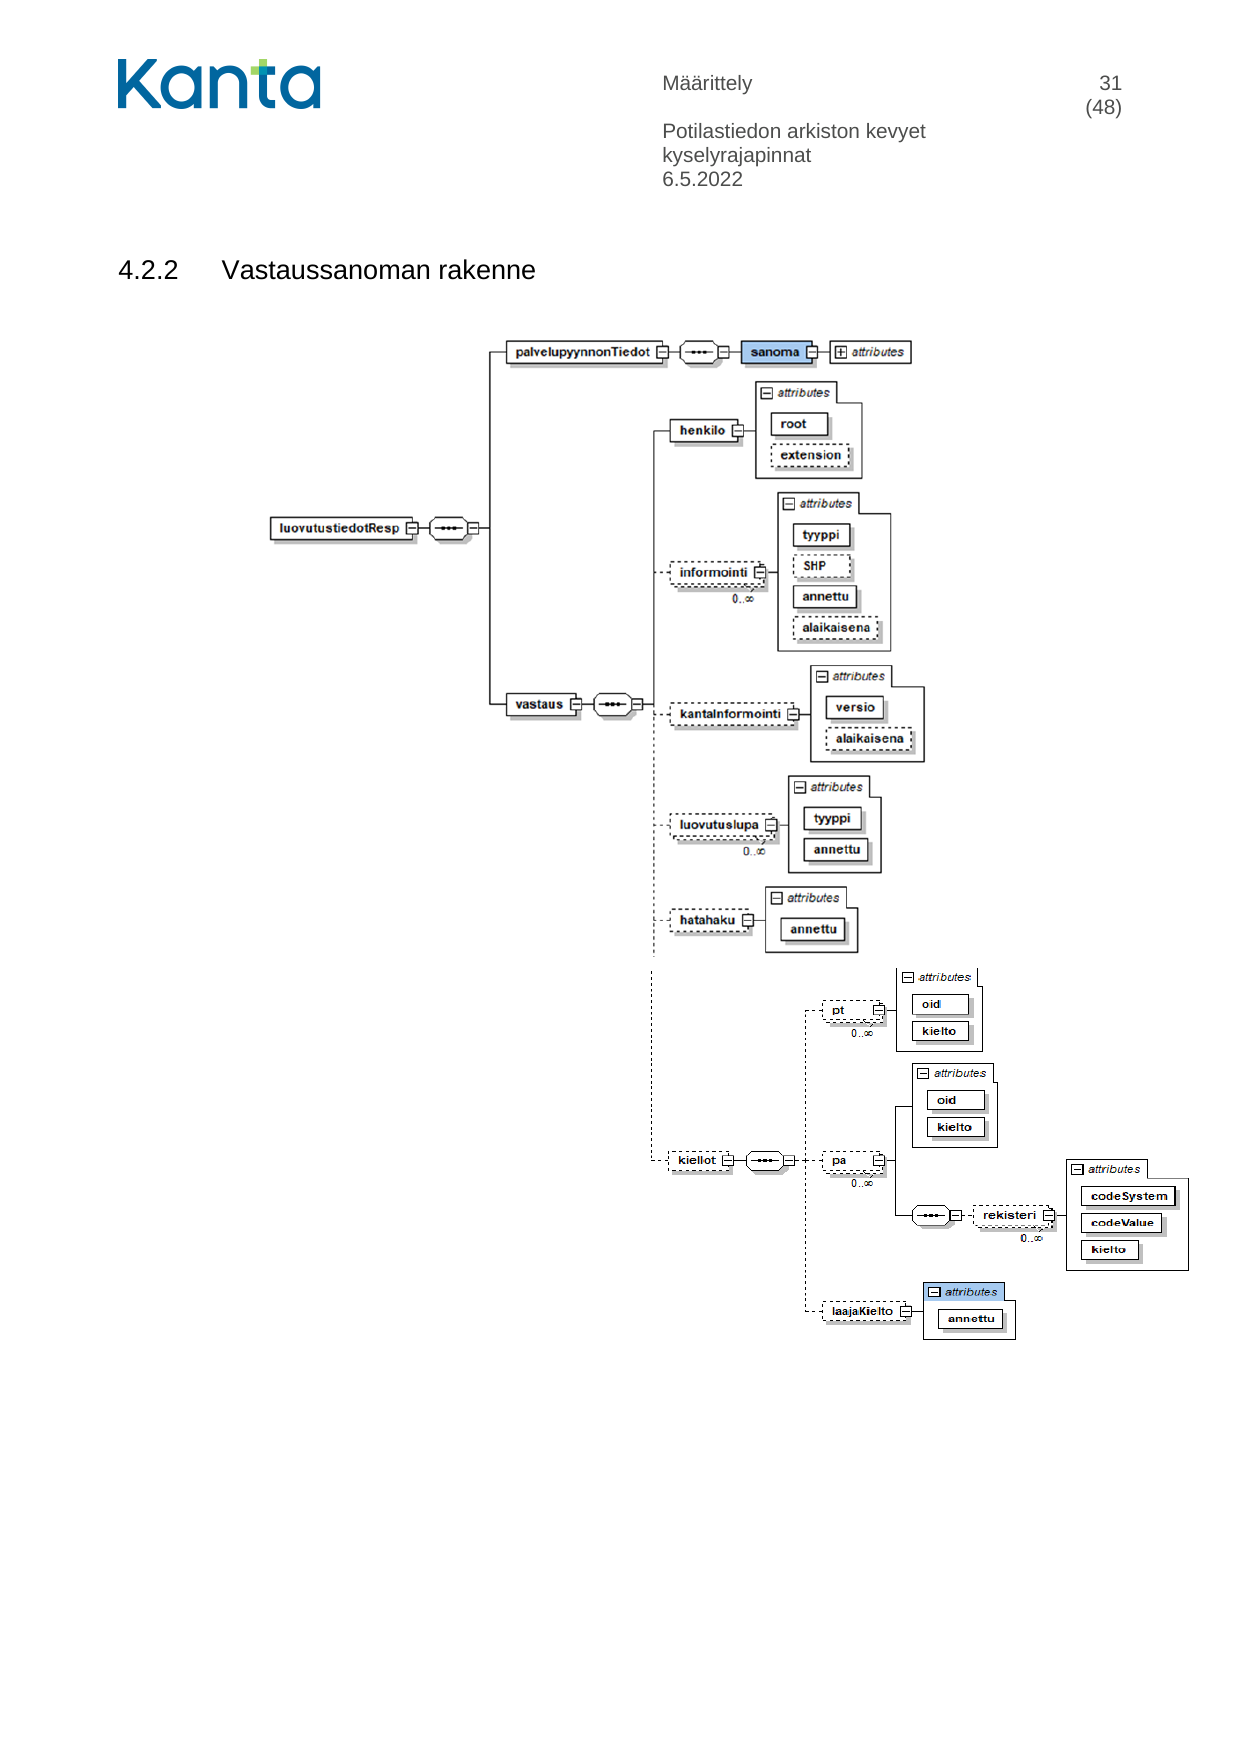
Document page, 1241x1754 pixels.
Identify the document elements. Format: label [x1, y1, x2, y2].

picture [118, 59, 321, 109]
picture [265, 308, 1148, 957]
picture [265, 968, 1237, 1366]
